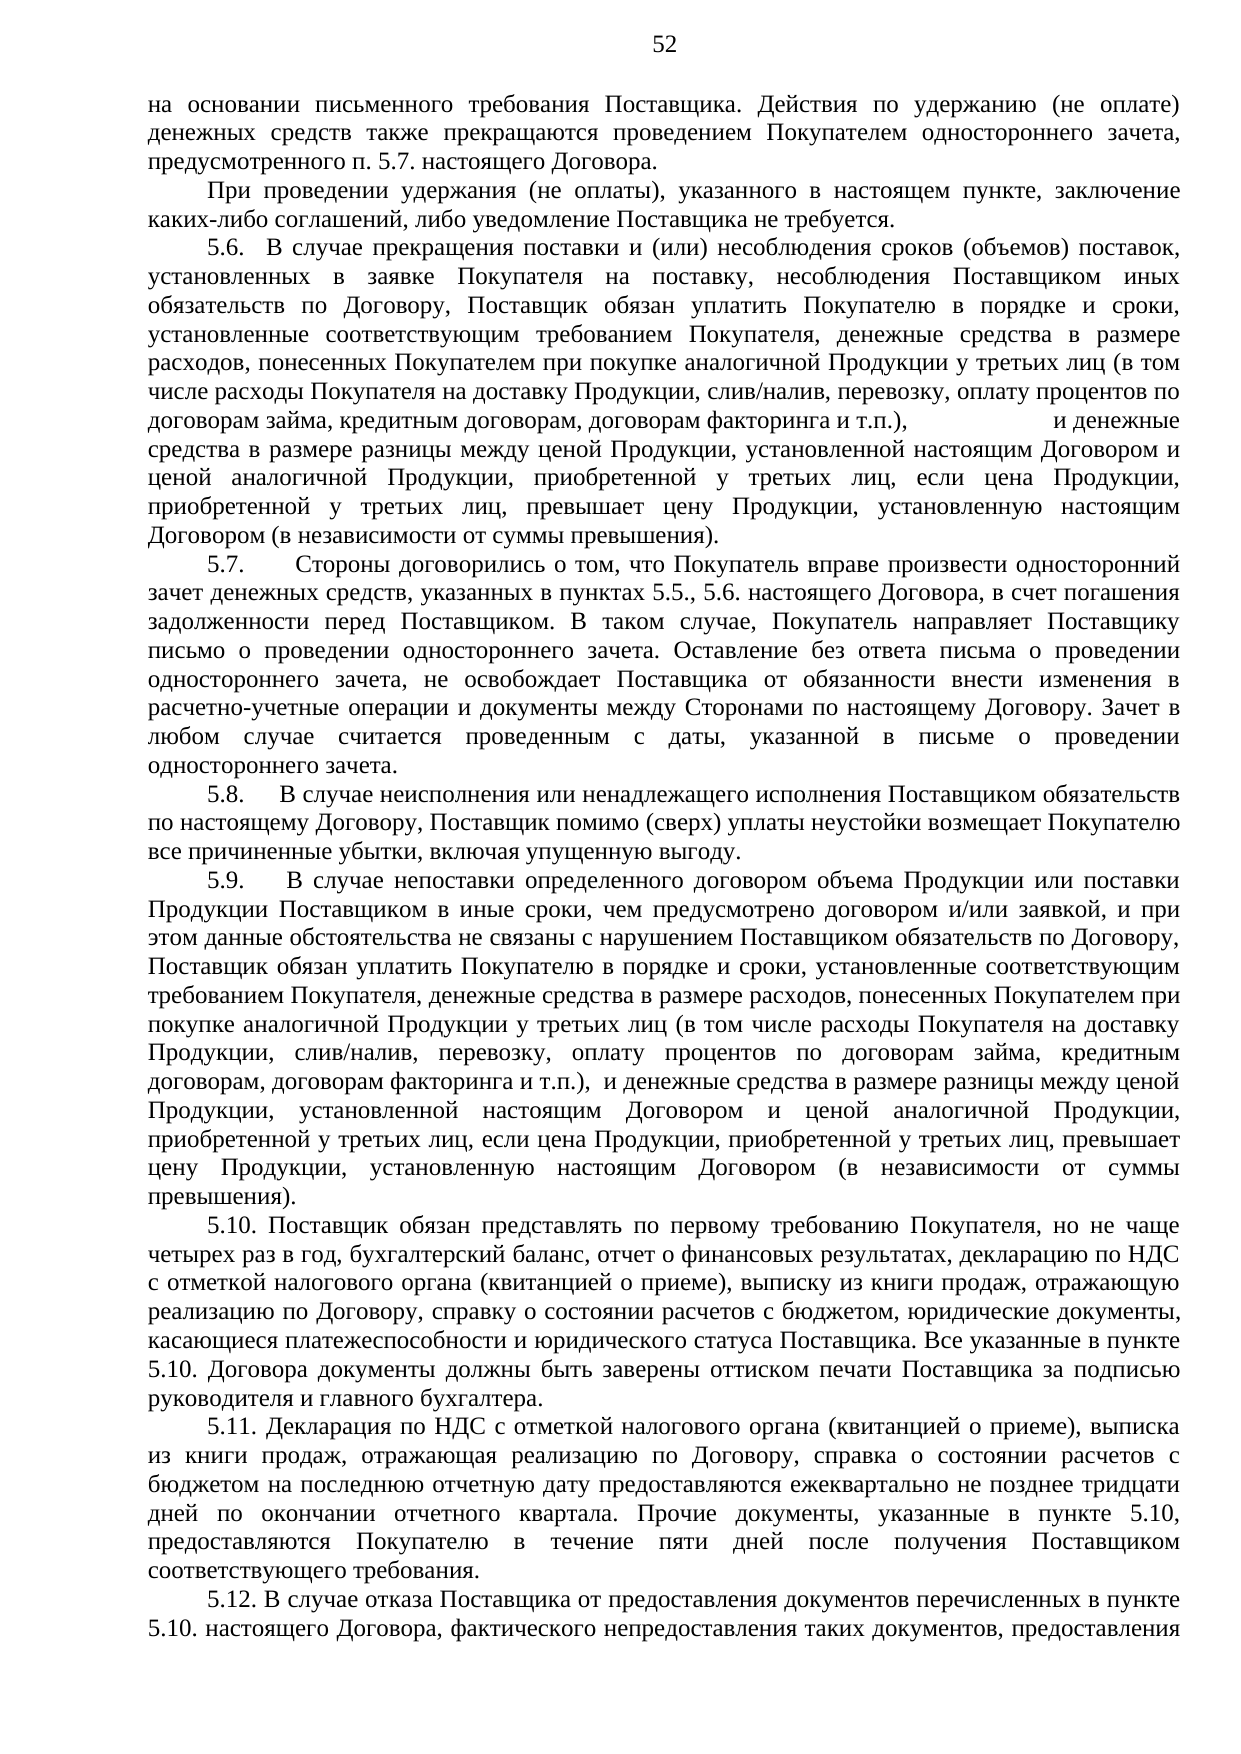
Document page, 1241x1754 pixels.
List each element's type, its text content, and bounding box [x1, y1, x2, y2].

list В случае прекращения поставки и (или) несоблюдения сроков (объемов) поставок, установленных в заявке Покупателя на поставку, несоблюдения Поставщиком иных обязательств по Договору, Поставщик обязан уплатить Покупателю в порядке и сроки, установленные соответствующим требованием Покупателя, денежные средства в размере расходов, понесенных Покупателем при покупке аналогичной Продукции у третьих лиц (в том числе расходы Покупателя на доставку Продукции, слив/налив, перевозку, оплату процентов по договорам займа, кредитным договорам, договорам факторинга и т.п.), и денежные средства в размере разницы между ценой Продукции, установленной настоящим Договором и ценой аналогичной Продукции, приобретенной у третьих лиц, если цена Продукции, приобретенной у третьих лиц, превышает цену Продукции, установленную настоящим Договором (в независимости от суммы превышения). [148, 232, 1181, 549]
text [148, 1584, 1181, 1641]
list В случае неисполнения или ненадлежащего исполнения Поставщиком обязательств по настоящему Договору, Поставщик помимо (сверх) уплаты неустойки возмещает Покупателю все причиненные убытки, включая упущенную выгоду. [148, 779, 1181, 865]
list Стороны договорились о том, что Покупатель вправе произвести односторонний зачет денежных средств, указанных в пунктах 5.5., 5.6. настоящего Договора, в счет погашения задолженности перед Поставщиком. В таком случае, Покупатель направляет Поставщику письмо о проведении одностороннего зачета. Оставление без ответа письма о проведении одностороннего зачета, не освобождает Поставщика от обязанности внести изменения в расчетно-учетные операции и документы между Сторонами по настоящему Договору. Зачет в любом случае считается проведенным с даты, указанной в письме о проведении одностороннего зачета. [148, 549, 1181, 779]
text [148, 89, 1181, 175]
text При проведении удержания (не оплаты), указанного в настоящем пункте, заключение каких-либо соглашений, либо уведомление Поставщика не требуется. [148, 175, 1181, 232]
text 5.11. Декларация по НДС с отметкой налогового органа (квитанцией о приеме), выписка из книги продаж, отражающая реализацию по Договору, справка о состоянии расчетов с бюджетом на последнюю отчетную дату предоставляются ежеквартально не позднее тридцати дней по окончании отчетного квартала. Прочие документы, указанные в пункте 5.10, предоставляются Покупателю в течение пяти дней после получения Поставщиком соответствующего требования. [148, 1411, 1181, 1584]
list В случае непоставки определенного договором объема Продукции или поставки Продукции Поставщиком в иные сроки, чем предусмотрено договором и/или заявкой, и при этом данные обстоятельства не связаны с нарушением Поставщиком обязательств по Договору, Поставщик обязан уплатить Покупателю в порядке и сроки, установленные соответствующим требованием Покупателя, денежные средства в размере расходов, понесенных Покупателем при покупке аналогичной Продукции у третьих лиц (в том числе расходы Покупателя на доставку Продукции, слив/налив, перевозку, оплату процентов по договорам займа, кредитным договорам, договорам факторинга и т.п.), и денежные средства в размере разницы между ценой Продукции, установленной настоящим Договором и ценой аналогичной Продукции, приобретенной у третьих лиц, если цена Продукции, приобретенной у третьих лиц, превышает цену Продукции, установленную настоящим Договором (в независимости от суммы превышения). [148, 865, 1181, 1210]
text 5.10. Поставщик обязан представлять по первому требованию Покупателя, но не чаще четырех раз в год, бухгалтерский баланс, отчет о финансовых результатах, декларацию по НДС с отметкой налогового органа (квитанцией о приеме), выписку из книги продаж, отражающую реализацию по Договору, справку о состоянии расчетов с бюджетом, юридические документы, касающиеся платежеспособности и юридического статуса Поставщика. Все указанные в пункте 5.10. Договора документы должны быть заверены оттиском печати Поставщика за подписью руководителя и главного бухгалтера. [148, 1210, 1181, 1411]
